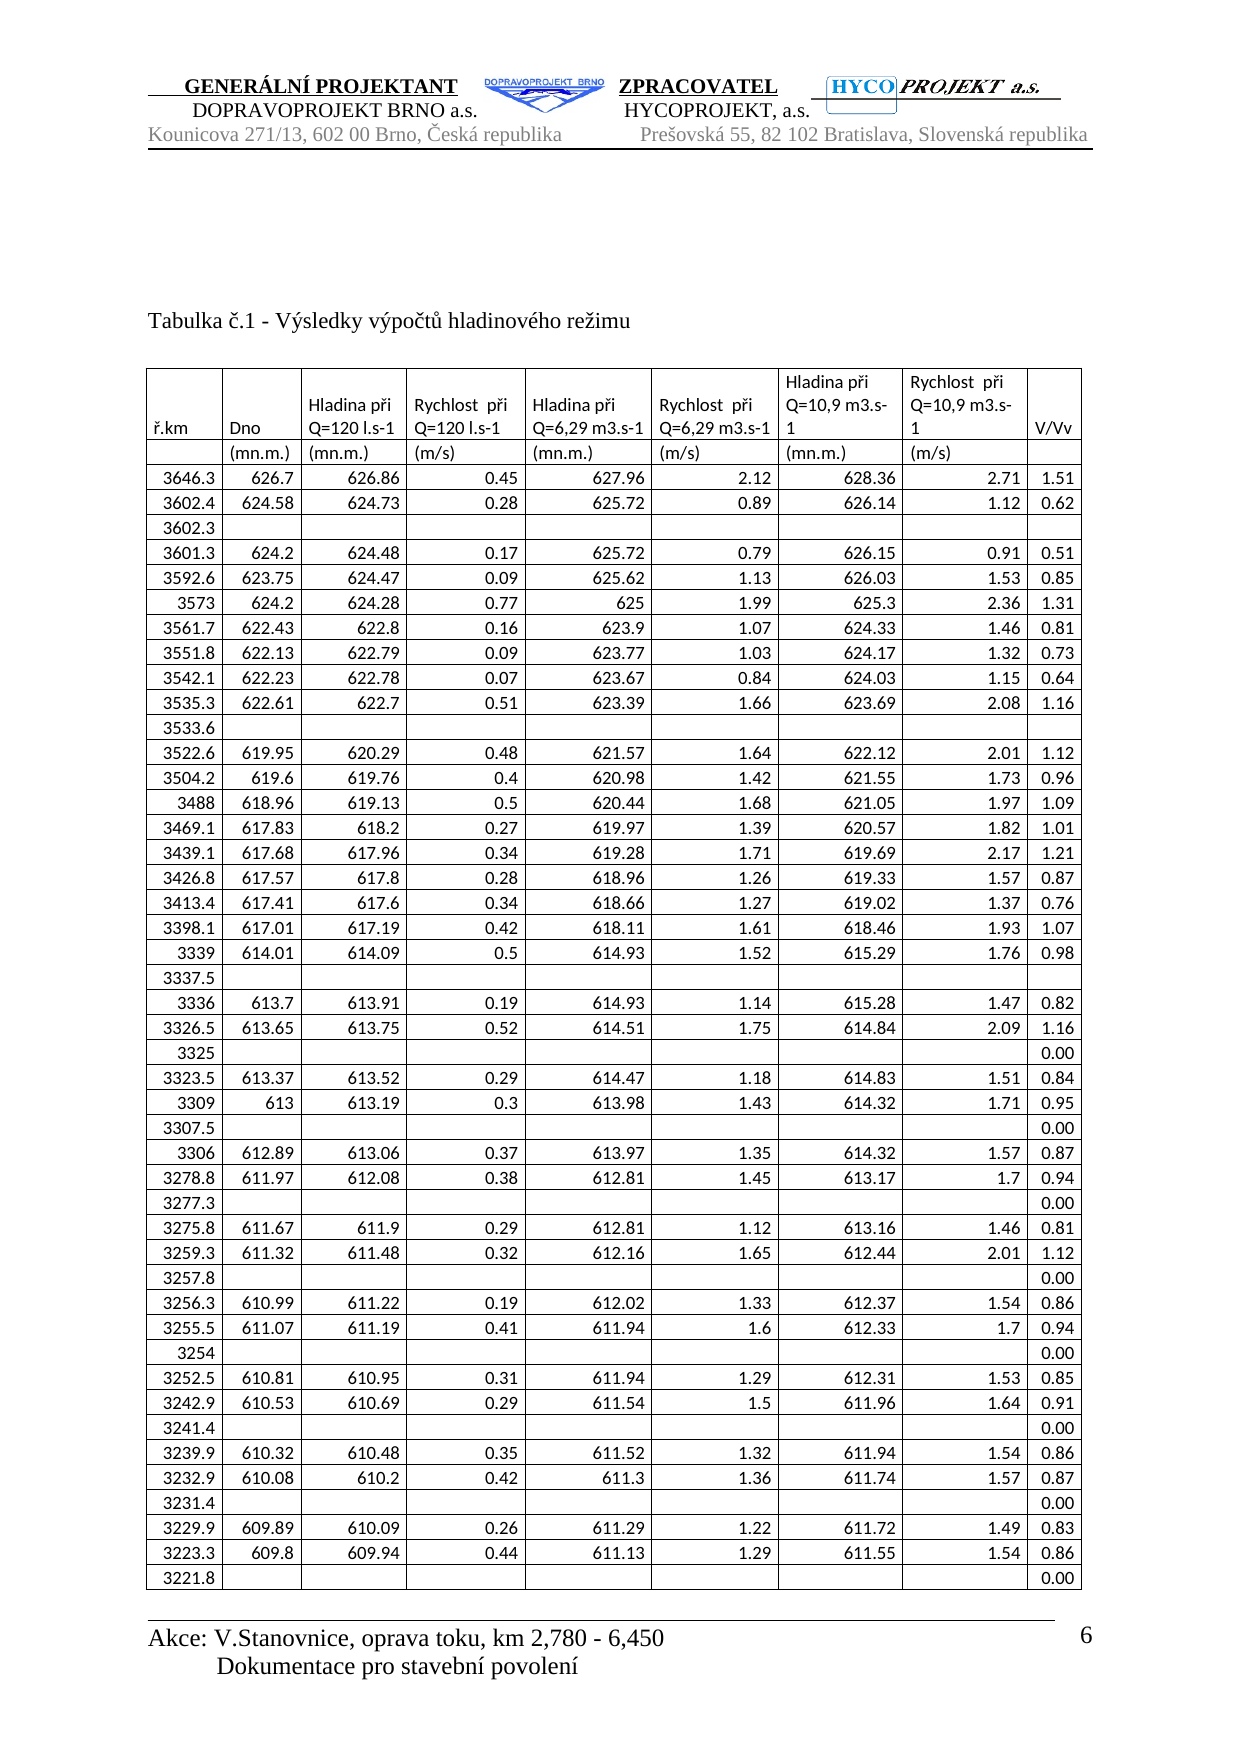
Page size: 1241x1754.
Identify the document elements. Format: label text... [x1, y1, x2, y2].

table_cell 619.97 [526, 815, 651, 839]
table_cell [526, 1190, 651, 1214]
table_cell [223, 965, 301, 989]
table_cell [223, 715, 301, 739]
table_cell 0.94 [1028, 1165, 1081, 1189]
table_cell 614.01 [223, 940, 301, 964]
table_cell 0.16 [407, 615, 525, 639]
table_cell 0.29 [407, 1215, 525, 1239]
table_cell 1.37 [903, 890, 1027, 914]
table_cell (m/s) [903, 440, 1027, 464]
table_cell 619.13 [302, 790, 406, 814]
table_cell 1.12 [1028, 1240, 1081, 1264]
table_cell [407, 1490, 525, 1514]
table_cell 3339 [147, 940, 222, 964]
table_cell (mn.m.) [779, 440, 902, 464]
table_cell 624.73 [302, 490, 406, 514]
table_cell 0.34 [407, 840, 525, 864]
table_cell [903, 965, 1027, 989]
table_cell 611.55 [779, 1540, 902, 1564]
table_cell 617.68 [223, 840, 301, 864]
table_cell [147, 440, 222, 464]
table_cell 1.14 [652, 990, 778, 1014]
table_cell [302, 1415, 406, 1439]
table_cell 624.33 [779, 615, 902, 639]
table_cell 0.28 [407, 490, 525, 514]
table_cell 622.61 [223, 690, 301, 714]
table_cell [302, 1040, 406, 1064]
table_cell 0.84 [652, 665, 778, 689]
table_cell 3325 [147, 1040, 222, 1064]
table_cell [903, 515, 1027, 539]
table_cell 3646.3 [147, 465, 222, 489]
table_cell [407, 1340, 525, 1364]
table_cell 617.83 [223, 815, 301, 839]
table_cell 0.07 [407, 665, 525, 689]
table_header Rychlost při Q=120 l.s-1 [407, 369, 525, 439]
table_cell [407, 515, 525, 539]
table_cell 611.94 [526, 1315, 651, 1339]
table_cell 1.07 [1028, 915, 1081, 939]
table_cell 3522.6 [147, 740, 222, 764]
table_cell 617.8 [302, 865, 406, 889]
table_cell 3542.1 [147, 665, 222, 689]
table_cell 3535.3 [147, 690, 222, 714]
table_cell 0.52 [407, 1015, 525, 1039]
table_cell 617.57 [223, 865, 301, 889]
table_cell 0.89 [652, 490, 778, 514]
table_cell 617.6 [302, 890, 406, 914]
table_cell 0.31 [407, 1365, 525, 1389]
table_cell 1.46 [903, 615, 1027, 639]
table_cell 611.94 [779, 1440, 902, 1464]
table_cell 1.13 [652, 565, 778, 589]
table_cell 624.03 [779, 665, 902, 689]
table_cell 0.09 [407, 640, 525, 664]
table_cell 1.33 [652, 1290, 778, 1314]
table_cell [302, 1490, 406, 1514]
table_cell 618.66 [526, 890, 651, 914]
table_cell 624.48 [302, 540, 406, 564]
table_cell [903, 1415, 1027, 1439]
table_cell 0.83 [1028, 1515, 1081, 1539]
table_cell 1.12 [652, 1215, 778, 1239]
table_cell [779, 965, 902, 989]
table_cell [407, 1265, 525, 1289]
table_cell [223, 1415, 301, 1439]
table_cell 1.36 [652, 1465, 778, 1489]
table_cell 619.6 [223, 765, 301, 789]
table_cell 611.19 [302, 1315, 406, 1339]
table_cell 1.93 [903, 915, 1027, 939]
table_cell 612.33 [779, 1315, 902, 1339]
table_cell 1.39 [652, 815, 778, 839]
table_cell 0.91 [1028, 1390, 1081, 1414]
table_cell 2.71 [903, 465, 1027, 489]
table_cell [903, 1490, 1027, 1514]
table_cell 622.7 [302, 690, 406, 714]
table_cell 0.09 [407, 565, 525, 589]
table_cell [652, 1190, 778, 1214]
table_cell 613.17 [779, 1165, 902, 1189]
table_cell 3259.3 [147, 1240, 222, 1264]
table_cell 619.95 [223, 740, 301, 764]
table_cell 3533.6 [147, 715, 222, 739]
table_cell 613.97 [526, 1140, 651, 1164]
table_cell 1.35 [652, 1140, 778, 1164]
table_cell 3504.2 [147, 765, 222, 789]
table_cell 1.64 [652, 740, 778, 764]
table_cell 613.98 [526, 1090, 651, 1114]
table_cell 1.6 [652, 1315, 778, 1339]
table_cell 2.17 [903, 840, 1027, 864]
table_cell 1.53 [903, 1365, 1027, 1389]
table_cell 625.3 [779, 590, 902, 614]
table_cell 610.99 [223, 1290, 301, 1314]
table_cell 618.96 [223, 790, 301, 814]
table_cell 0.94 [1028, 1315, 1081, 1339]
table_cell 1.51 [903, 1065, 1027, 1089]
table_cell 0.4 [407, 765, 525, 789]
table_cell 0.48 [407, 740, 525, 764]
table_cell 2.01 [903, 1240, 1027, 1264]
table_cell 3254 [147, 1340, 222, 1364]
table_cell 3336 [147, 990, 222, 1014]
table_cell 613.91 [302, 990, 406, 1014]
table_cell 0.64 [1028, 665, 1081, 689]
table_cell 3257.8 [147, 1265, 222, 1289]
table_cell 2.12 [652, 465, 778, 489]
table_cell 614.93 [526, 940, 651, 964]
table_cell [652, 1490, 778, 1514]
table_cell 0.29 [407, 1065, 525, 1089]
table_cell [223, 1340, 301, 1364]
table_cell 3488 [147, 790, 222, 814]
table_cell 3242.9 [147, 1390, 222, 1414]
table_cell 3277.3 [147, 1190, 222, 1214]
table_cell 609.89 [223, 1515, 301, 1539]
table_cell 624.2 [223, 540, 301, 564]
table_cell [526, 1340, 651, 1364]
table_cell 614.93 [526, 990, 651, 1014]
table_cell 614.32 [779, 1140, 902, 1164]
table_cell 1.53 [903, 565, 1027, 589]
table_cell 617.41 [223, 890, 301, 914]
table_cell 3256.3 [147, 1290, 222, 1314]
table_cell [302, 1190, 406, 1214]
table_cell 613.7 [223, 990, 301, 1014]
table_cell 610.69 [302, 1390, 406, 1414]
table_cell 1.5 [652, 1390, 778, 1414]
table_cell 617.96 [302, 840, 406, 864]
table_header Hladina při Q=10,9 m3.s-1 [779, 369, 902, 439]
table_cell 1.32 [903, 640, 1027, 664]
table_cell 610.53 [223, 1390, 301, 1414]
table_cell 0.34 [407, 890, 525, 914]
table_cell 0.00 [1028, 1190, 1081, 1214]
table_cell 1.15 [903, 665, 1027, 689]
table_cell [223, 1565, 301, 1589]
table_header V/Vv [1028, 369, 1081, 439]
table_cell 0.87 [1028, 1140, 1081, 1164]
table_cell 1.54 [903, 1290, 1027, 1314]
table_cell [407, 1415, 525, 1439]
table_cell [903, 1265, 1027, 1289]
table_cell 611.74 [779, 1465, 902, 1489]
table_cell 624.58 [223, 490, 301, 514]
table_cell [526, 1415, 651, 1439]
table_cell 623.77 [526, 640, 651, 664]
table_cell 0.26 [407, 1515, 525, 1539]
table_cell 611.52 [526, 1440, 651, 1464]
table_cell 625.72 [526, 540, 651, 564]
table_cell 1.57 [903, 1465, 1027, 1489]
table_cell [407, 715, 525, 739]
table_cell 611.9 [302, 1215, 406, 1239]
table_cell 611.97 [223, 1165, 301, 1189]
table_cell [779, 1265, 902, 1289]
table_cell 2.01 [903, 740, 1027, 764]
table_cell [526, 965, 651, 989]
table_cell 1.54 [903, 1440, 1027, 1464]
table_cell [779, 1565, 902, 1589]
table_cell [223, 1040, 301, 1064]
table_cell 3601.3 [147, 540, 222, 564]
table_cell 0.81 [1028, 1215, 1081, 1239]
table_cell 1.16 [1028, 1015, 1081, 1039]
table_cell 610.08 [223, 1465, 301, 1489]
table_cell 610.81 [223, 1365, 301, 1389]
table_cell 0.17 [407, 540, 525, 564]
table_cell 0.85 [1028, 1365, 1081, 1389]
table_cell [526, 1565, 651, 1589]
table_cell [779, 715, 902, 739]
table_cell [407, 1190, 525, 1214]
text Tabulka č.1 - Výsledky výpočtů hladinového režimu [148, 307, 1093, 333]
table_cell 0.91 [903, 540, 1027, 564]
table_cell [652, 1115, 778, 1139]
table_cell 1.18 [652, 1065, 778, 1089]
table_cell 619.28 [526, 840, 651, 864]
table_header Dno [223, 369, 301, 439]
table_cell [223, 515, 301, 539]
table_cell 619.69 [779, 840, 902, 864]
table_cell 0.38 [407, 1165, 525, 1189]
table_cell 624.2 [223, 590, 301, 614]
table_cell 3426.8 [147, 865, 222, 889]
table_cell 0.5 [407, 790, 525, 814]
table_cell 1.01 [1028, 815, 1081, 839]
table_cell 1.54 [903, 1540, 1027, 1564]
table_cell (mn.m.) [223, 440, 301, 464]
table_cell 3573 [147, 590, 222, 614]
table_cell 0.00 [1028, 1040, 1081, 1064]
table_cell 1.68 [652, 790, 778, 814]
table_cell 1.71 [652, 840, 778, 864]
table_cell 1.76 [903, 940, 1027, 964]
table_cell 613.65 [223, 1015, 301, 1039]
table_cell 1.32 [652, 1440, 778, 1464]
table_cell 625 [526, 590, 651, 614]
table_cell 1.47 [903, 990, 1027, 1014]
table_cell 0.76 [1028, 890, 1081, 914]
table_cell (mn.m.) [526, 440, 651, 464]
table_cell 614.32 [779, 1090, 902, 1114]
table_cell 0.95 [1028, 1090, 1081, 1114]
table_cell [903, 1565, 1027, 1589]
table_cell 619.76 [302, 765, 406, 789]
table_cell 1.16 [1028, 690, 1081, 714]
table_cell 0.77 [407, 590, 525, 614]
table_cell 618.96 [526, 865, 651, 889]
table_cell 3307.5 [147, 1115, 222, 1139]
table_cell [407, 1115, 525, 1139]
table_cell [652, 1565, 778, 1589]
table_cell 614.09 [302, 940, 406, 964]
table_cell 611.67 [223, 1215, 301, 1239]
table_cell 0.00 [1028, 1340, 1081, 1364]
table_cell 0.81 [1028, 615, 1081, 639]
table_cell [223, 1190, 301, 1214]
table_cell [903, 1340, 1027, 1364]
table_cell 1.64 [903, 1390, 1027, 1414]
table_cell 627.96 [526, 465, 651, 489]
picture [482, 76, 606, 113]
table_cell 1.29 [652, 1540, 778, 1564]
table_cell 0.96 [1028, 765, 1081, 789]
table_cell 3469.1 [147, 815, 222, 839]
table_cell 3551.8 [147, 640, 222, 664]
table_cell [223, 1490, 301, 1514]
table_cell 623.39 [526, 690, 651, 714]
table_cell 623.69 [779, 690, 902, 714]
table_cell 625.72 [526, 490, 651, 514]
table_cell 617.01 [223, 915, 301, 939]
table_cell [302, 1265, 406, 1289]
table_cell [526, 515, 651, 539]
table_cell 3278.8 [147, 1165, 222, 1189]
table_cell [1028, 515, 1081, 539]
table_cell 0.62 [1028, 490, 1081, 514]
table_cell 3337.5 [147, 965, 222, 989]
table_cell 0.44 [407, 1540, 525, 1564]
table_cell 626.03 [779, 565, 902, 589]
table_cell 1.7 [903, 1315, 1027, 1339]
table_cell 622.43 [223, 615, 301, 639]
table_cell 3232.9 [147, 1465, 222, 1489]
table_cell 610.32 [223, 1440, 301, 1464]
table_cell 1.97 [903, 790, 1027, 814]
table_cell 1.27 [652, 890, 778, 914]
table_cell 615.29 [779, 940, 902, 964]
table_cell 626.7 [223, 465, 301, 489]
table_cell 1.43 [652, 1090, 778, 1114]
table_cell 624.17 [779, 640, 902, 664]
table_cell 3413.4 [147, 890, 222, 914]
table_cell [652, 1340, 778, 1364]
table_cell 612.08 [302, 1165, 406, 1189]
table_cell 612.16 [526, 1240, 651, 1264]
table_cell 0.00 [1028, 1265, 1081, 1289]
table_cell 1.61 [652, 915, 778, 939]
table_cell 615.28 [779, 990, 902, 1014]
table_cell 1.57 [903, 1140, 1027, 1164]
table_cell 3602.4 [147, 490, 222, 514]
table_cell [779, 515, 902, 539]
table_header Hladina při Q=6,29 m3.s-1 [526, 369, 651, 439]
table_cell 611.22 [302, 1290, 406, 1314]
table_cell [526, 1490, 651, 1514]
table_cell [903, 715, 1027, 739]
table_cell 620.29 [302, 740, 406, 764]
table_cell 612.02 [526, 1290, 651, 1314]
table_cell 618.2 [302, 815, 406, 839]
table_cell [407, 965, 525, 989]
table_cell 3398.1 [147, 915, 222, 939]
table_cell 623.67 [526, 665, 651, 689]
table_cell 0.29 [407, 1390, 525, 1414]
table_cell 3231.4 [147, 1490, 222, 1514]
table_header ř.km [147, 369, 222, 439]
table_cell 613.75 [302, 1015, 406, 1039]
table_cell [779, 1115, 902, 1139]
table_cell 3439.1 [147, 840, 222, 864]
table_cell 1.07 [652, 615, 778, 639]
table_header Hladina při Q=120 l.s-1 [302, 369, 406, 439]
table_cell 3255.5 [147, 1315, 222, 1339]
table_cell 617.19 [302, 915, 406, 939]
table_cell [1028, 965, 1081, 989]
table_cell 0.41 [407, 1315, 525, 1339]
table_cell 0.42 [407, 1465, 525, 1489]
table_cell 1.65 [652, 1240, 778, 1264]
table_cell 620.98 [526, 765, 651, 789]
table_cell 0.32 [407, 1240, 525, 1264]
table_cell [302, 715, 406, 739]
table_cell 622.13 [223, 640, 301, 664]
table_cell 0.00 [1028, 1565, 1081, 1589]
table_cell [779, 1190, 902, 1214]
table_cell 3326.5 [147, 1015, 222, 1039]
table_cell 611.54 [526, 1390, 651, 1414]
table_cell 1.12 [903, 490, 1027, 514]
table_cell [779, 1490, 902, 1514]
table_cell [779, 1415, 902, 1439]
table_cell 612.81 [526, 1165, 651, 1189]
table_cell 0.42 [407, 915, 525, 939]
table_header Rychlost při Q=10,9 m3.s-1 [903, 369, 1027, 439]
table_cell 610.95 [302, 1365, 406, 1389]
table_cell 623.9 [526, 615, 651, 639]
table_cell 0.00 [1028, 1490, 1081, 1514]
table_cell 0.86 [1028, 1540, 1081, 1564]
table_cell 1.52 [652, 940, 778, 964]
table_cell 613 [223, 1090, 301, 1114]
table_cell 1.57 [903, 865, 1027, 889]
table_cell 3592.6 [147, 565, 222, 589]
table_cell 624.47 [302, 565, 406, 589]
table_cell 0.28 [407, 865, 525, 889]
table_cell 611.96 [779, 1390, 902, 1414]
table_cell 2.08 [903, 690, 1027, 714]
table_cell 0.85 [1028, 565, 1081, 589]
table_cell 1.45 [652, 1165, 778, 1189]
table_cell 3323.5 [147, 1065, 222, 1089]
table_cell 620.44 [526, 790, 651, 814]
table_cell 612.44 [779, 1240, 902, 1264]
table_cell 1.49 [903, 1515, 1027, 1539]
table_cell [302, 965, 406, 989]
table_cell 614.47 [526, 1065, 651, 1089]
table_cell 0.51 [1028, 540, 1081, 564]
table_cell [302, 1565, 406, 1589]
table_cell 1.12 [1028, 740, 1081, 764]
table_cell 0.73 [1028, 640, 1081, 664]
table_cell 0.3 [407, 1090, 525, 1114]
table_cell 0.87 [1028, 1465, 1081, 1489]
table_cell 611.48 [302, 1240, 406, 1264]
table_cell 622.8 [302, 615, 406, 639]
table_cell 610.48 [302, 1440, 406, 1464]
table_cell 611.13 [526, 1540, 651, 1564]
table_cell [652, 715, 778, 739]
table_cell 610.2 [302, 1465, 406, 1489]
table_cell 626.15 [779, 540, 902, 564]
table_cell 1.75 [652, 1015, 778, 1039]
table_cell [407, 1040, 525, 1064]
table_cell 1.51 [1028, 465, 1081, 489]
table_cell 621.55 [779, 765, 902, 789]
table_cell 1.26 [652, 865, 778, 889]
table_cell [1028, 715, 1081, 739]
table_cell [407, 1565, 525, 1589]
table_cell 621.05 [779, 790, 902, 814]
table_cell 2.09 [903, 1015, 1027, 1039]
table_cell 1.73 [903, 765, 1027, 789]
table_cell 1.71 [903, 1090, 1027, 1114]
table_cell 0.19 [407, 990, 525, 1014]
table_cell 3229.9 [147, 1515, 222, 1539]
table_cell 0.45 [407, 465, 525, 489]
table_cell 0.98 [1028, 940, 1081, 964]
table_cell [526, 1115, 651, 1139]
table_cell 1.46 [903, 1215, 1027, 1239]
table_cell 610.09 [302, 1515, 406, 1539]
table_cell 1.03 [652, 640, 778, 664]
table_cell 1.22 [652, 1515, 778, 1539]
table_cell 3223.3 [147, 1540, 222, 1564]
table_cell [652, 515, 778, 539]
table_cell (mn.m.) [302, 440, 406, 464]
table_cell [652, 1265, 778, 1289]
table_cell 611.94 [526, 1365, 651, 1389]
table_cell 613.16 [779, 1215, 902, 1239]
table_cell 3602.3 [147, 515, 222, 539]
table_cell 3241.4 [147, 1415, 222, 1439]
table_cell [903, 1115, 1027, 1139]
table_cell 3239.9 [147, 1440, 222, 1464]
table_cell 626.86 [302, 465, 406, 489]
table_cell 3275.8 [147, 1215, 222, 1239]
table_header Rychlost při Q=6,29 m3.s-1 [652, 369, 778, 439]
table_cell 611.72 [779, 1515, 902, 1539]
table_cell 0.19 [407, 1290, 525, 1314]
table_cell 3252.5 [147, 1365, 222, 1389]
table_cell [652, 965, 778, 989]
table_cell 626.14 [779, 490, 902, 514]
table_cell [526, 1040, 651, 1064]
table_cell 1.42 [652, 765, 778, 789]
table_cell 621.57 [526, 740, 651, 764]
picture [809, 65, 1061, 125]
table_cell 622.79 [302, 640, 406, 664]
table_cell 0.51 [407, 690, 525, 714]
table_cell 618.11 [526, 915, 651, 939]
table_cell 3306 [147, 1140, 222, 1164]
table_cell 612.37 [779, 1290, 902, 1314]
table_cell 1.7 [903, 1165, 1027, 1189]
table_cell (m/s) [407, 440, 525, 464]
table_cell 1.29 [652, 1365, 778, 1389]
table_cell 0.79 [652, 540, 778, 564]
table_cell 611.07 [223, 1315, 301, 1339]
table_cell [302, 1115, 406, 1139]
table_cell [779, 1340, 902, 1364]
table_cell 0.87 [1028, 865, 1081, 889]
table_cell [903, 1190, 1027, 1214]
table_cell 612.31 [779, 1365, 902, 1389]
table_cell 614.83 [779, 1065, 902, 1089]
table_cell 0.37 [407, 1140, 525, 1164]
table_cell 3309 [147, 1090, 222, 1114]
table_cell 614.51 [526, 1015, 651, 1039]
table_cell 1.82 [903, 815, 1027, 839]
table_cell [302, 1340, 406, 1364]
table_cell 612.81 [526, 1215, 651, 1239]
table_cell [903, 1040, 1027, 1064]
table_cell 613.37 [223, 1065, 301, 1089]
table_cell 1.21 [1028, 840, 1081, 864]
table_cell [223, 1115, 301, 1139]
table_cell 1.31 [1028, 590, 1081, 614]
table_cell 623.75 [223, 565, 301, 589]
table_cell 614.84 [779, 1015, 902, 1039]
table_cell 1.09 [1028, 790, 1081, 814]
table_cell 613.52 [302, 1065, 406, 1089]
table_cell 613.19 [302, 1090, 406, 1114]
table_cell 625.62 [526, 565, 651, 589]
table_cell (m/s) [652, 440, 778, 464]
table_cell 0.35 [407, 1440, 525, 1464]
table_cell [779, 1040, 902, 1064]
table_cell 3561.7 [147, 615, 222, 639]
table_cell 0.00 [1028, 1415, 1081, 1439]
table_cell 0.84 [1028, 1065, 1081, 1089]
table_cell [652, 1040, 778, 1064]
table_cell 612.89 [223, 1140, 301, 1164]
table_cell 3221.8 [147, 1565, 222, 1589]
table_cell 624.28 [302, 590, 406, 614]
table_cell 611.3 [526, 1465, 651, 1489]
table_cell [1028, 440, 1081, 464]
table_cell 618.46 [779, 915, 902, 939]
table_cell 628.36 [779, 465, 902, 489]
table_cell [652, 1415, 778, 1439]
table_cell 0.27 [407, 815, 525, 839]
table_cell 613.06 [302, 1140, 406, 1164]
table_cell 622.23 [223, 665, 301, 689]
table_cell 609.94 [302, 1540, 406, 1564]
table_cell 0.00 [1028, 1115, 1081, 1139]
table_cell 622.78 [302, 665, 406, 689]
table_cell [526, 1265, 651, 1289]
table_cell [302, 515, 406, 539]
table_cell 1.66 [652, 690, 778, 714]
table_cell 609.8 [223, 1540, 301, 1564]
table_cell [223, 1265, 301, 1289]
table_cell 0.86 [1028, 1290, 1081, 1314]
table_cell 611.32 [223, 1240, 301, 1264]
table_cell [526, 715, 651, 739]
table_cell 1.99 [652, 590, 778, 614]
table_cell 619.33 [779, 865, 902, 889]
table_cell 2.36 [903, 590, 1027, 614]
table_cell 620.57 [779, 815, 902, 839]
table_cell 611.29 [526, 1515, 651, 1539]
table_cell 0.5 [407, 940, 525, 964]
table_cell 0.86 [1028, 1440, 1081, 1464]
table_cell 622.12 [779, 740, 902, 764]
table_cell 619.02 [779, 890, 902, 914]
table_cell 0.82 [1028, 990, 1081, 1014]
